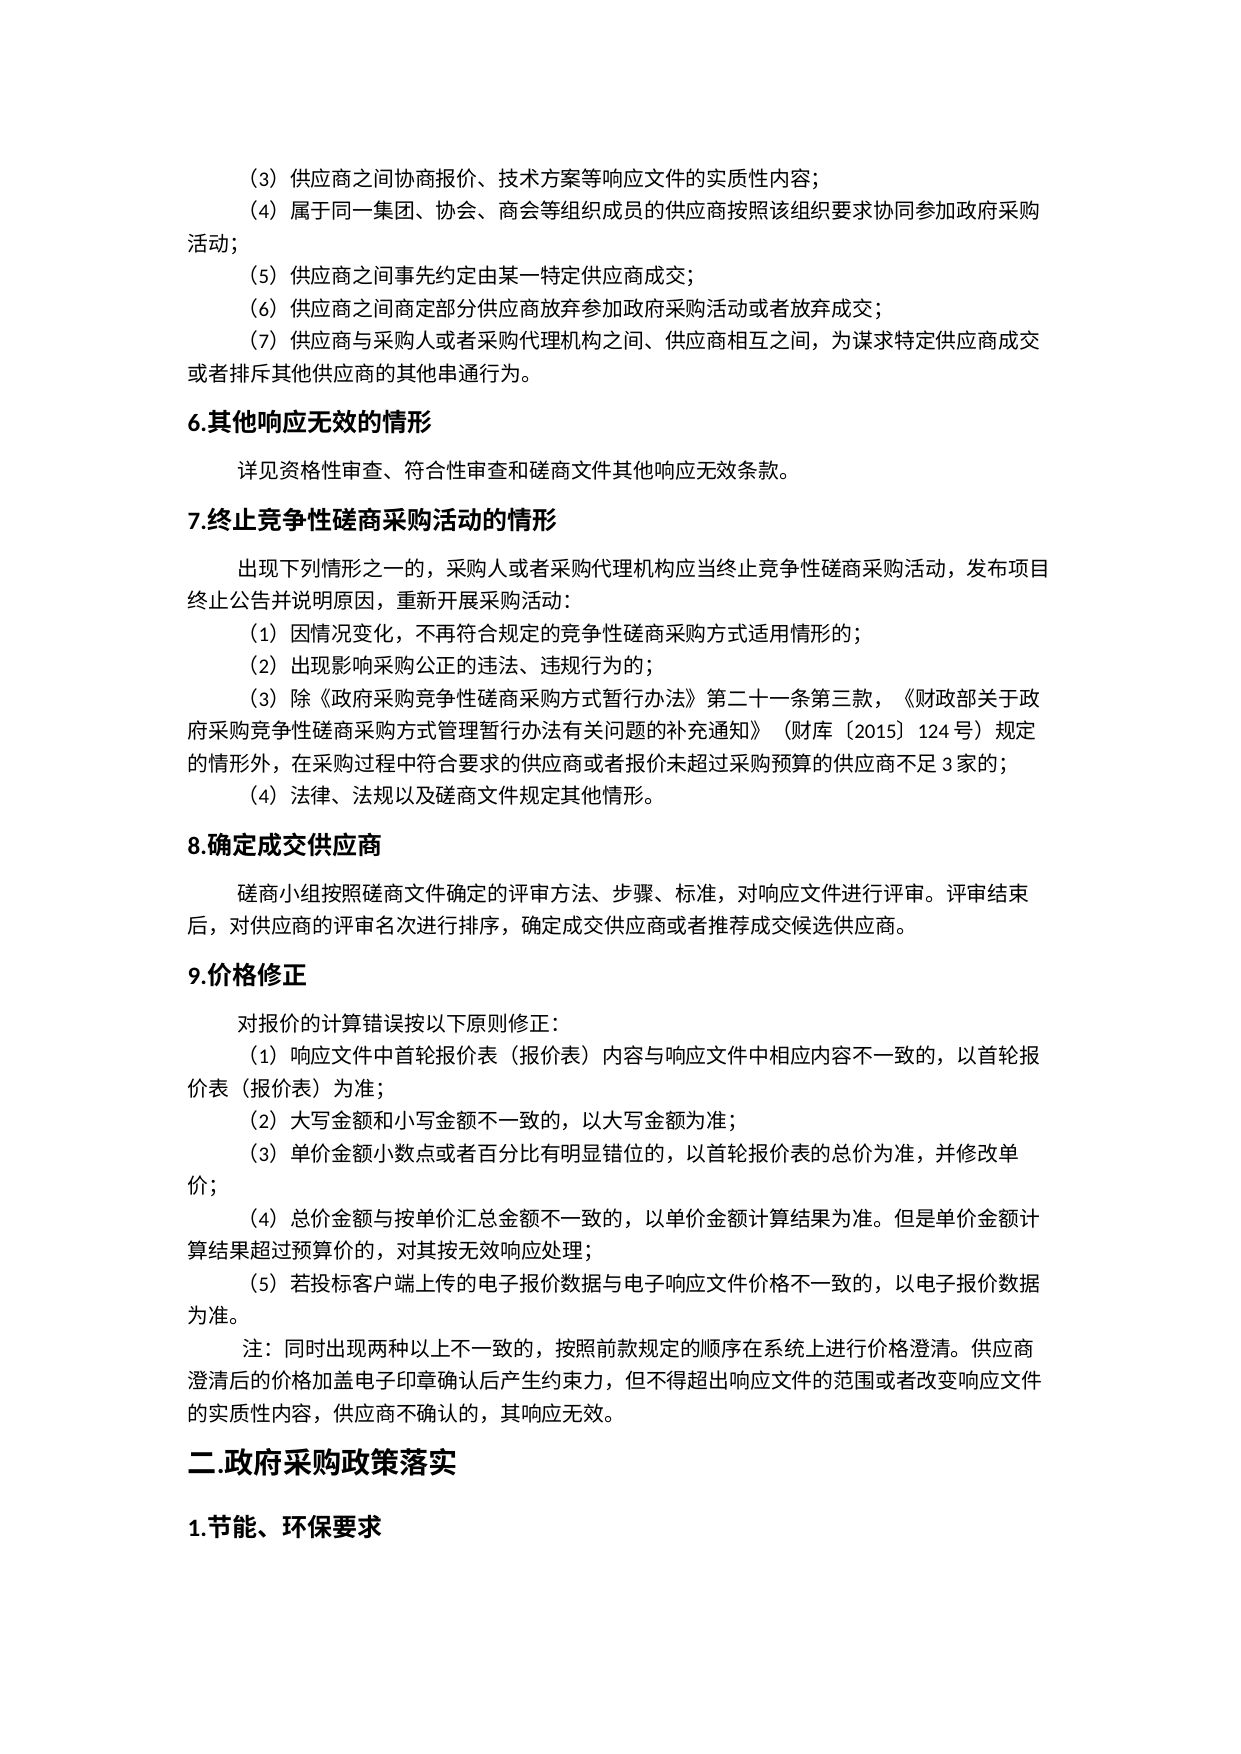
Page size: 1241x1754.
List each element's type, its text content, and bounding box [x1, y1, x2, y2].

text （3）单价金额小数点或者百分比有明显错位的，以首轮报价表的总价为准，并修改单价； [187, 1137, 1053, 1202]
text 7.终止竞争性磋商采购活动的情形 [187, 487, 1053, 552]
text （5）供应商之间事先约定由某一特定供应商成交； [187, 259, 1053, 292]
text （7）供应商与采购人或者采购代理机构之间、供应商相互之间，为谋求特定供应商成交或者排斥其他供应商的其他串通行为。 [187, 324, 1053, 389]
text 出现下列情形之一的，采购人或者采购代理机构应当终止竞争性磋商采购活动，发布项目终止公告并说明原因，重新开展采购活动： [187, 552, 1053, 617]
text 6.其他响应无效的情形 [187, 389, 1053, 454]
text 对报价的计算错误按以下原则修正： [187, 1007, 1053, 1039]
text 8.确定成交供应商 [187, 812, 1053, 877]
text （4）属于同一集团、协会、商会等组织成员的供应商按照该组织要求协同参加政府采购活动； [187, 194, 1053, 259]
text （1）响应文件中首轮报价表（报价表）内容与响应文件中相应内容不一致的，以首轮报价表（报价表）为准； [187, 1039, 1053, 1104]
text 详见资格性审查、符合性审查和磋商文件其他响应无效条款。 [187, 454, 1053, 487]
text 1.节能、环保要求 [187, 1494, 1053, 1559]
text （5）若投标客户端上传的电子报价数据与电子响应文件价格不一致的，以电子报价数据为准。 [187, 1267, 1053, 1332]
text （4）法律、法规以及磋商文件规定其他情形。 [187, 779, 1053, 812]
text （3）除《政府采购竞争性磋商采购方式暂行办法》第二十一条第三款，《财政部关于政府采购竞争性磋商采购方式管理暂行办法有关问题的补充通知》（财库〔2015〕124号）规定的情形外，在采购过程中符合要求的供应商或者报价未超过采购预算的供应商不足3家的； [187, 682, 1053, 779]
text （1）因情况变化，不再符合规定的竞争性磋商采购方式适用情形的； [187, 617, 1053, 649]
text （4）总价金额与按单价汇总金额不一致的，以单价金额计算结果为准。但是单价金额计算结果超过预算价的，对其按无效响应处理； [187, 1202, 1053, 1267]
text 二.政府采购政策落实 [187, 1429, 1053, 1494]
text （2）大写金额和小写金额不一致的，以大写金额为准； [187, 1104, 1053, 1137]
text （6）供应商之间商定部分供应商放弃参加政府采购活动或者放弃成交； [187, 292, 1053, 324]
text 注：同时出现两种以上不一致的，按照前款规定的顺序在系统上进行价格澄清。供应商澄清后的价格加盖电子印章确认后产生约束力，但不得超出响应文件的范围或者改变响应文件的实质性内容，供应商不确认的，其响应无效。 [187, 1332, 1053, 1429]
text 9.价格修正 [187, 942, 1053, 1007]
text 磋商小组按照磋商文件确定的评审方法、步骤、标准，对响应文件进行评审。评审结束后，对供应商的评审名次进行排序，确定成交供应商或者推荐成交候选供应商。 [187, 877, 1053, 942]
text （3）供应商之间协商报价、技术方案等响应文件的实质性内容； [187, 162, 1053, 194]
text （2）出现影响采购公正的违法、违规行为的； [187, 649, 1053, 682]
